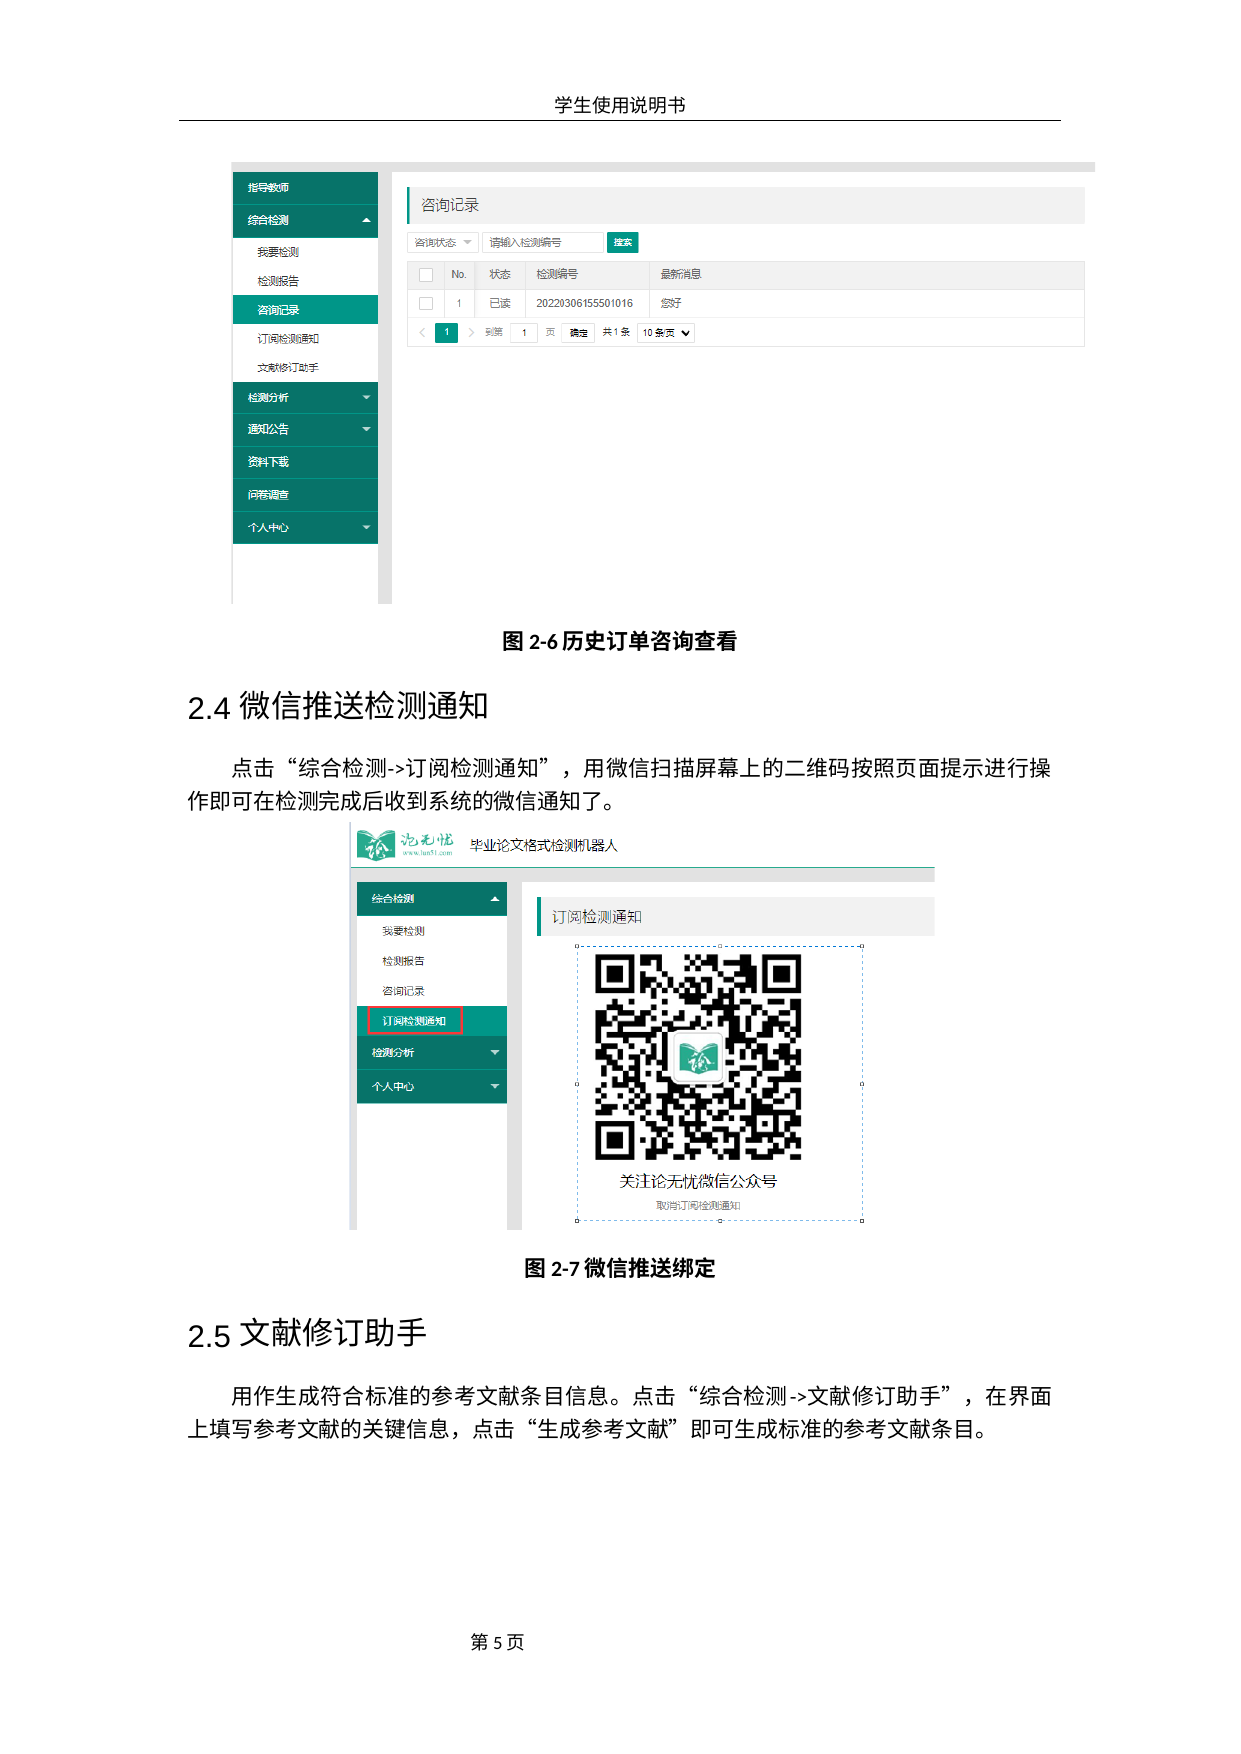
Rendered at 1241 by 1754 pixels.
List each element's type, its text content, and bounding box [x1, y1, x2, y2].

subtitle 2.4 微信推送检测通知 [187, 681, 1053, 726]
text 点击“综合检测->订阅检测通知”，用微信扫描屏幕上的二维码按照页面提示进行操作即可在检测完成后收到系统的微信通知了。 [187, 751, 1053, 816]
text 用作生成符合标准的参考文献条目信息。点击“综合检测->文献修订助手”，在界面上填写参考文献的关键信息，点击“生成参考文献”即可生成标准的参考文献条目。 [187, 1379, 1053, 1444]
text 图2-6 历史订单咨询查看 [187, 623, 1053, 656]
picture [349, 822, 935, 1230]
text 图2-7 微信推送绑定 [187, 1251, 1053, 1283]
subtitle 2.5 文献修订助手 [187, 1308, 1053, 1354]
picture [231, 162, 1096, 604]
